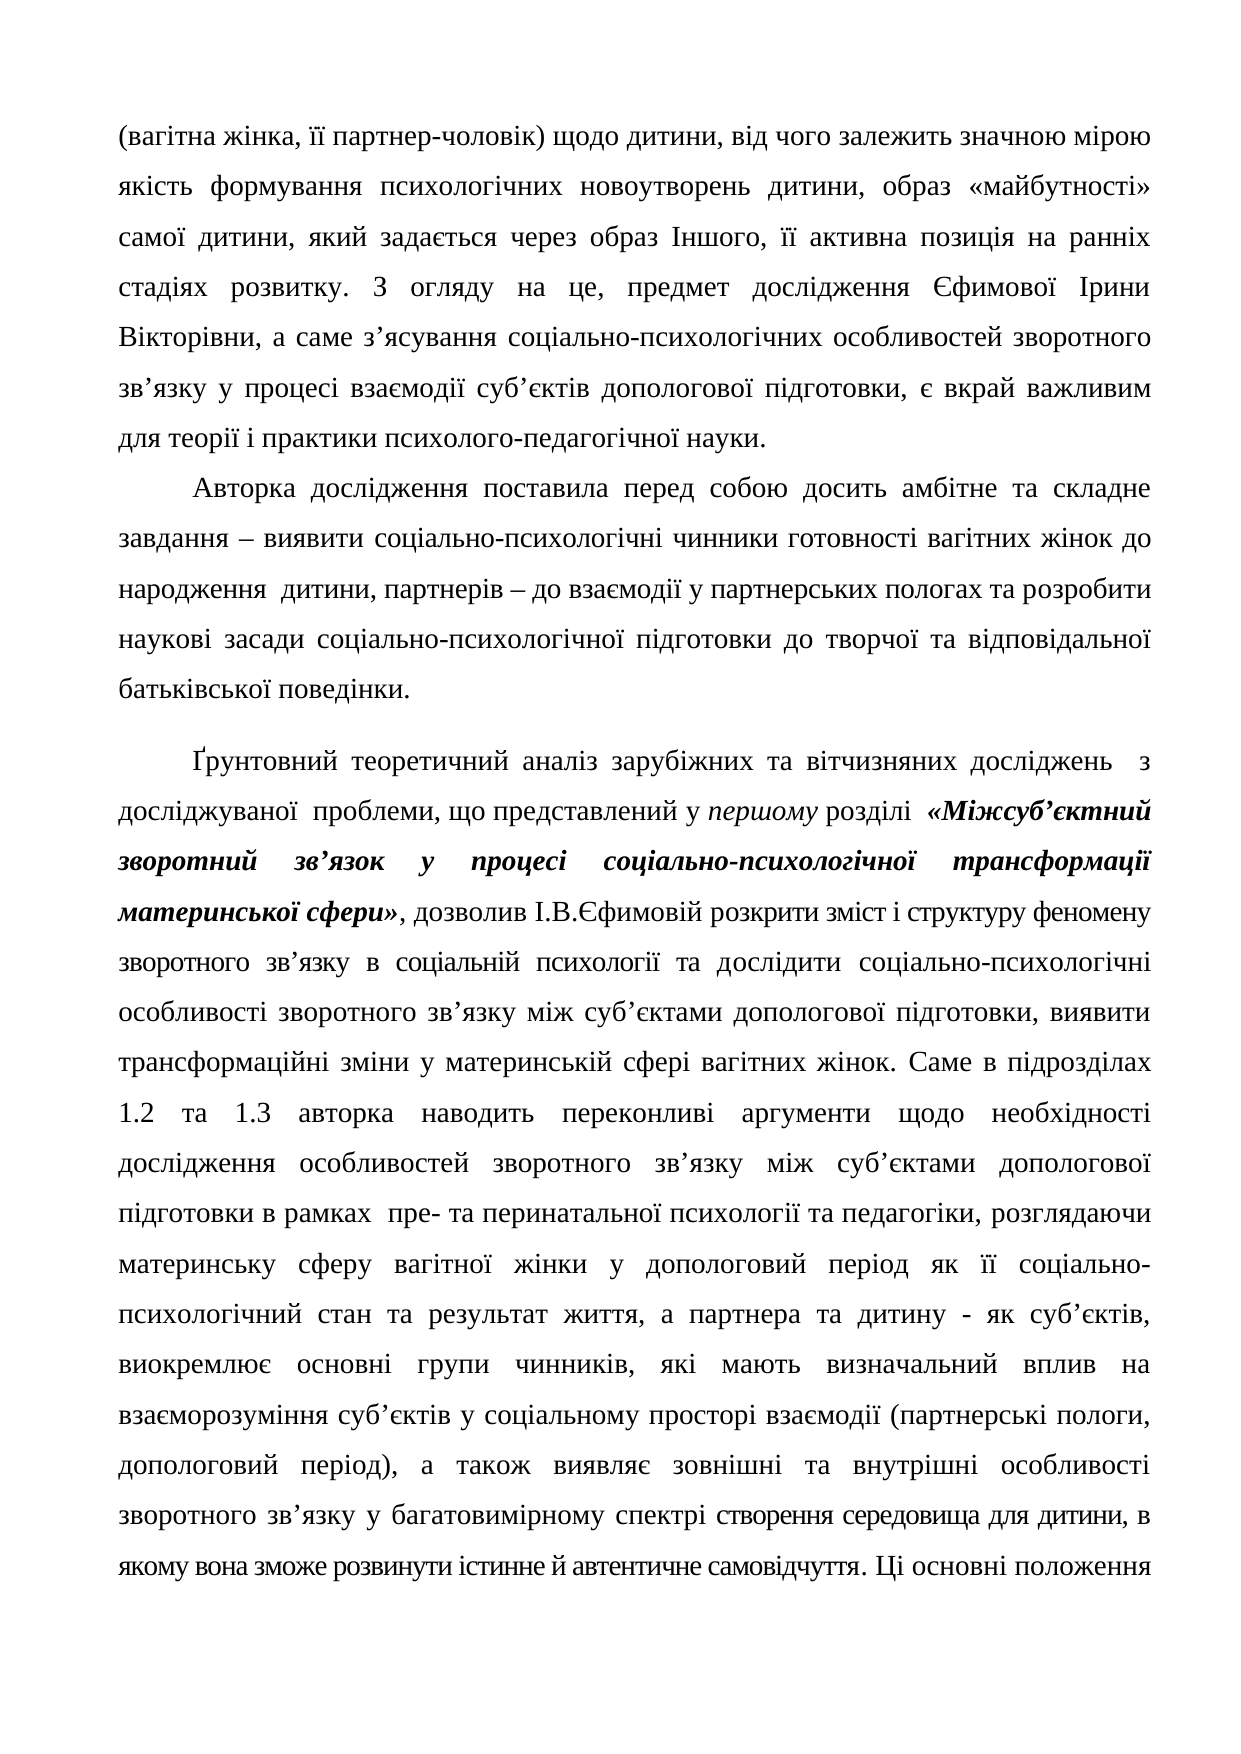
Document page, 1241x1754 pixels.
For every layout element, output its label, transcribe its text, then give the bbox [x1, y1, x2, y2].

text Авторка дослідження поставила перед собою досить амбітне та складне завдання – виявити соціально-психологічні чинники готовності вагітних жінок до народження дитини, партнерів – до взаємодії у партнерських пологах та розробити наукові засади соціально-психологічної підготовки до творчої та відповідальної батьківської поведінки. [118, 470, 1152, 705]
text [118, 118, 1152, 453]
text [118, 743, 1152, 1581]
